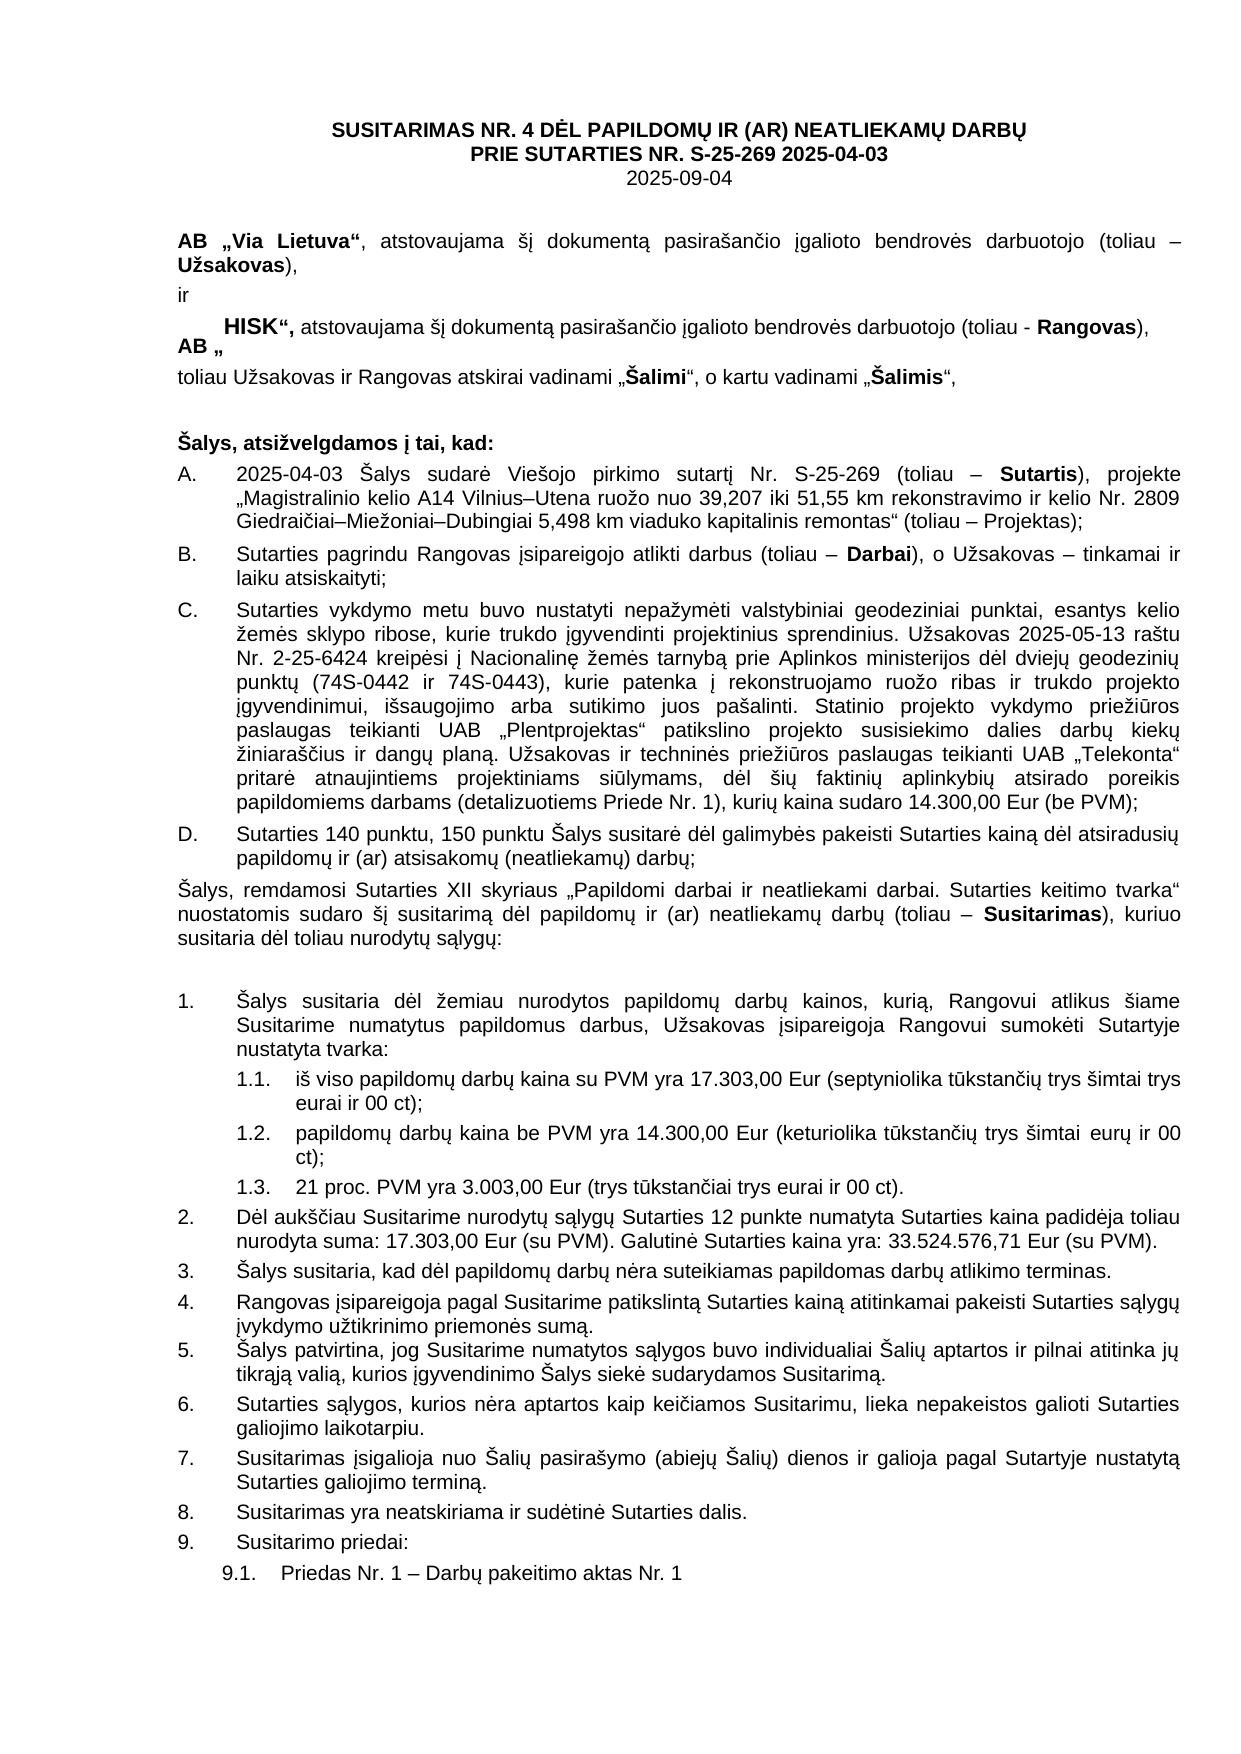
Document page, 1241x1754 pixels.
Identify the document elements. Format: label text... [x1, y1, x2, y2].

list Sutarties 140 punktu, 150 punktu Šalys susitarė dėl galimybės pakeisti Sutarties kainą dėl atsiradusių papildomų ir (ar) atsisakomų (neatliekamų) darbų; [177, 822, 1181, 870]
list Susitarimas yra neatskiriama ir sudėtinė Sutarties dalis. [177, 1500, 1181, 1524]
text Šalys, atsižvelgdamos į tai, kad: [177, 431, 1181, 455]
list Sutarties pagrindu Rangovas įsipareigojo atlikti darbus (toliau – Darbai), o Užsakovas – tinkamai ir laiku atsiskaityti; [177, 542, 1181, 589]
list Šalys susitaria dėl žemiau nurodytos papildomų darbų kainos, kurią, Rangovui atlikus šiame Susitarime numatytus papildomus darbus, Užsakovas įsipareigoja Rangovui sumokėti Sutartyje nustatyta tvarka: [177, 988, 1181, 1060]
list 21 proc. PVM yra 3.003,00 Eur (trys tūkstančiai trys eurai ir 00 ct). [236, 1175, 1181, 1199]
text toliau Užsakovas ir Rangovas atskirai vadinami „Šalimi“, o kartu vadinami „Šalimis“, [177, 364, 1181, 388]
list Rangovas įsipareigoja pagal Susitarime patikslintą Sutarties kainą atitinkamai pakeisti Sutarties sąlygų įvykdymo užtikrinimo priemonės sumą. [177, 1289, 1181, 1337]
list iš viso papildomų darbų kaina su PVM yra 17.303,00 Eur (septyniolika tūkstančių trys šimtai trys eurai ir 00 ct); [236, 1067, 1181, 1114]
text PRIE SUTARTIES NR. S-25-269 2025-04-03 [177, 142, 1181, 166]
list Priedas Nr. 1 – Darbų pakeitimo aktas Nr. 1 [222, 1560, 1181, 1584]
list papildomų darbų kaina be PVM yra 14.300,00 Eur (keturiolika tūkstančių trys šimtai eurų ir 00 ct); [236, 1121, 1181, 1169]
list Šalys patvirtina, jog Susitarime numatytos sąlygos buvo individualiai Šalių aptartos ir pilnai atitinka jų tikrąją valią, kurios įgyvendinimo Šalys siekė sudarydamos Susitarimą. [177, 1337, 1181, 1385]
text AB „Via Lietuva“, atstovaujama šį dokumentą pasirašančio įgalioto bendrovės darbuotojo (toliau – Užsakovas), [177, 229, 1181, 277]
list Susitarimas įsigalioja nuo Šalių pasirašymo (abiejų Šalių) dienos ir galioja pagal Sutartyje nustatytą Sutarties galiojimo terminą. [177, 1446, 1181, 1494]
list Dėl aukščiau Susitarime nurodytų sąlygų Sutarties 12 punkte numatyta Sutarties kaina padidėja toliau nurodyta suma: 17.303,00 Eur (su PVM). Galutinė Sutarties kaina yra: 33.524.576,71 Eur (su PVM). [177, 1205, 1181, 1253]
text Šalys, remdamosi Sutarties XII skyriaus „Papildomi darbai ir neatliekami darbai. Sutarties keitimo tvarka“ nuostatomis sudaro šį susitarimą dėl papildomų ir (ar) neatliekamų darbų (toliau – Susitarimas), kuriuo susitaria dėl toliau nurodytų sąlygų: [177, 878, 1181, 950]
text AB „HISK“, atstovaujama šį dokumentą pasirašančio įgalioto bendrovės darbuotojo (toliau - Rangovas), [177, 313, 1181, 358]
list Šalys susitaria, kad dėl papildomų darbų nėra suteikiamas papildomas darbų atlikimo terminas. [177, 1259, 1181, 1283]
list Sutarties sąlygos, kurios nėra aptartos kaip keičiamos Susitarimu, lieka nepakeistos galioti Sutarties galiojimo laikotarpiu. [177, 1392, 1181, 1439]
text 2025-09-04 [177, 166, 1181, 190]
list Susitarimo priedai: [177, 1530, 1181, 1554]
text ir [177, 283, 1181, 307]
text SUSITARIMAS NR. 4 DĖL PAPILDOMŲ IR (AR) NEATLIEKAMŲ DARBŲ [177, 118, 1181, 142]
list 2025-04-03 Šalys sudarė Viešojo pirkimo sutartį Nr. S-25-269 (toliau – Sutartis), projekte „Magistralinio kelio A14 Vilnius–Utena ruožo nuo 39,207 iki 51,55 km rekonstravimo ir kelio Nr. 2809 Giedraičiai–Miežoniai–Dubingiai 5,498 km viaduko kapitalinis remontas“ (toliau – Projektas); [177, 461, 1181, 533]
list Sutarties vykdymo metu buvo nustatyti nepažymėti valstybiniai geodeziniai punktai, esantys kelio žemės sklypo ribose, kurie trukdo įgyvendinti projektinius sprendinius. Užsakovas 2025-05-13 raštu Nr. 2-25-6424 kreipėsi į Nacionalinę žemės tarnybą prie Aplinkos ministerijos dėl dviejų geodezinių punktų (74S-0442 ir 74S-0443), kurie patenka į rekonstruojamo ruožo ribas ir trukdo projekto įgyvendinimui, išsaugojimo arba sutikimo juos pašalinti. Statinio projekto vykdymo priežiūros paslaugas teikianti UAB „Plentprojektas“ patikslino projekto susisiekimo dalies darbų kiekų žiniaraščius ir dangų planą. Užsakovas ir techninės priežiūros paslaugas teikianti UAB „Telekonta“ pritarė atnaujintiems projektiniams siūlymams, dėl šių faktinių aplinkybių atsirado poreikis papildomiems darbams (detalizuotiems Priede Nr. 1), kurių kaina sudaro 14.300,00 Eur (be PVM); [177, 598, 1181, 813]
